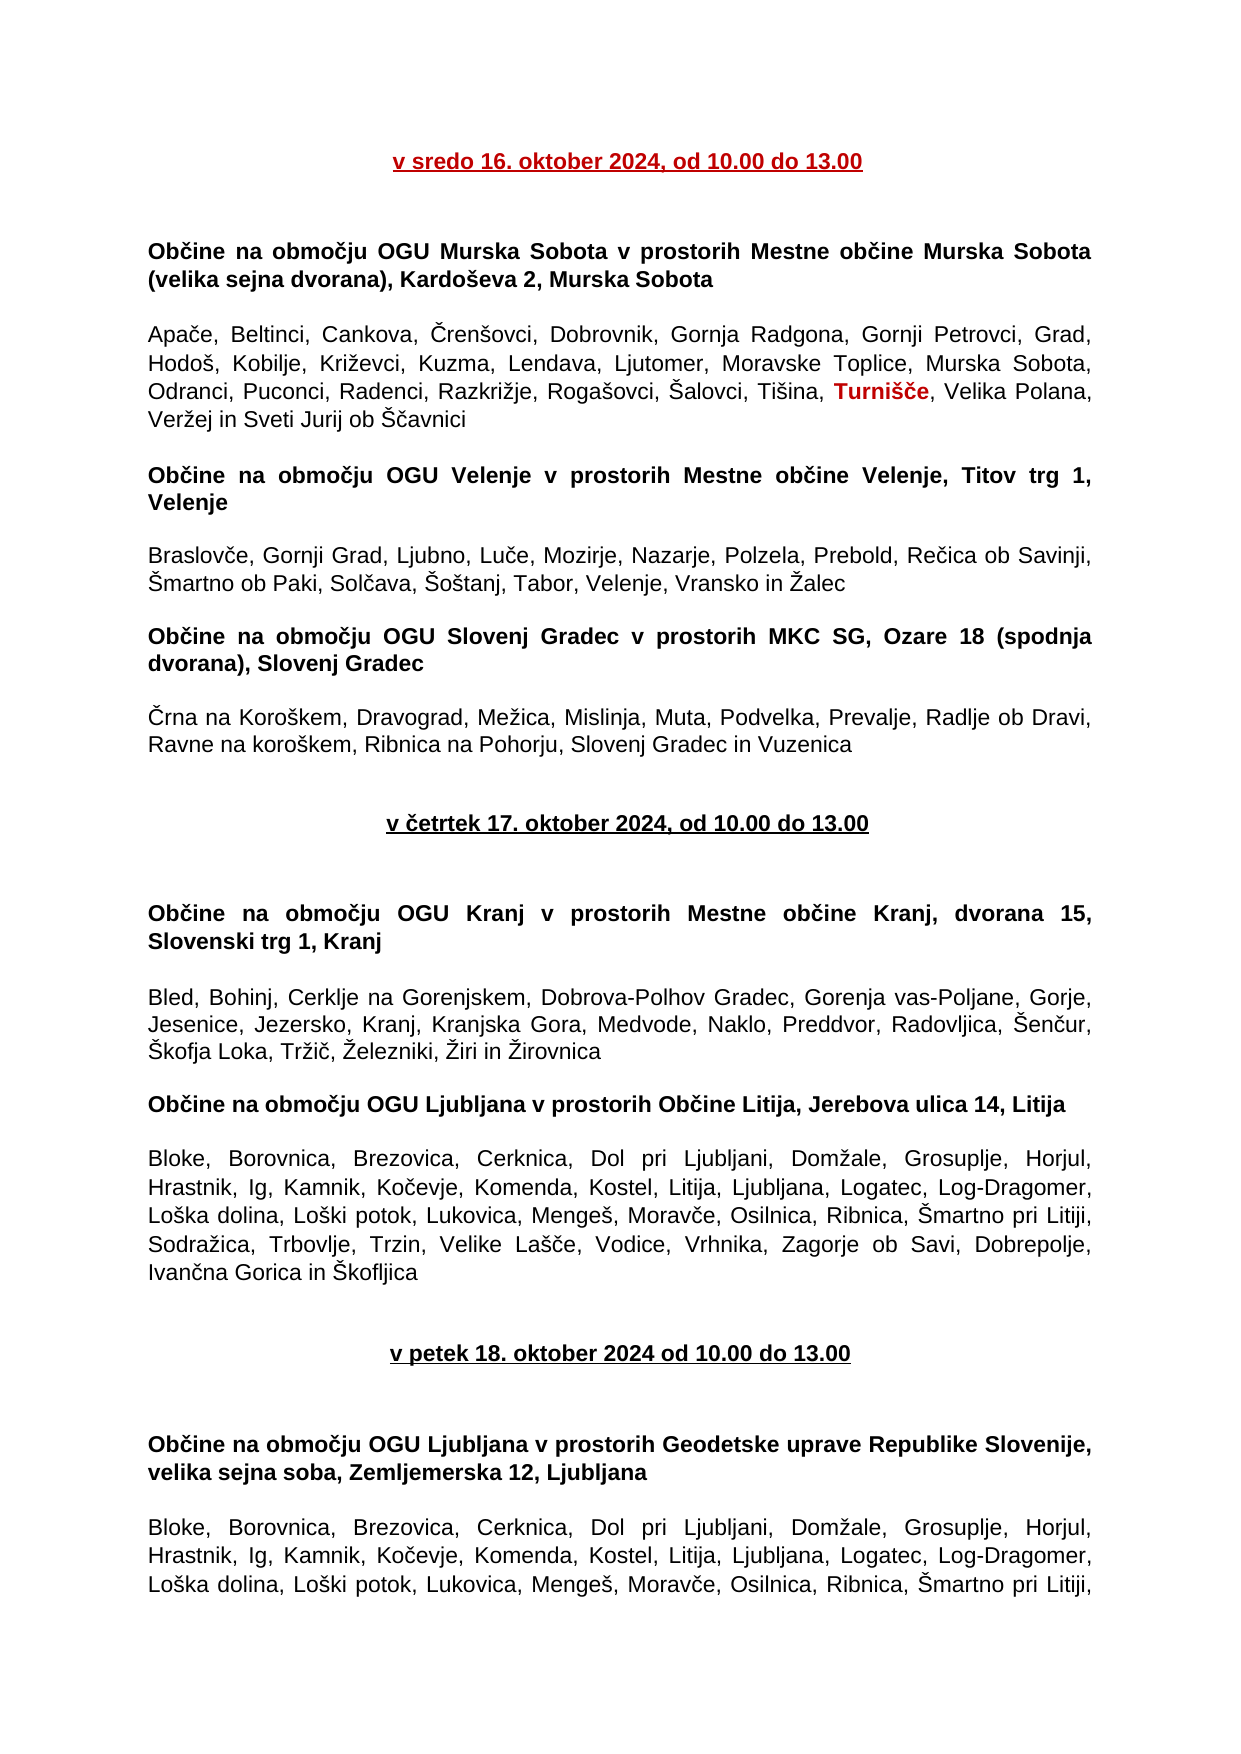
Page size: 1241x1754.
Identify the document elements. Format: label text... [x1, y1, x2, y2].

text Občine na območju OGU Slovenj Gradec v prostorih MKC SG, Ozare 18 (spodnja dvorana), Slovenj Gradec [148, 622, 1093, 676]
text Apače, Beltinci, Cankova, Črenšovci, Dobrovnik, Gornja Radgona, Gornji Petrovci, Grad, Hodoš, Kobilje, Križevci, Kuzma, Lendava, Ljutomer, Moravske Toplice, Murska Sobota, Odranci, Puconci, Radenci, Razkrižje, Rogašovci, Šalovci, Tišina, Turnišče, Velika Polana, Veržej in Sveti Jurij ob Ščavnici [148, 321, 1093, 433]
text Bled, Bohinj, Cerklje na Gorenjskem, Dobrova-Polhov Gradec, Gorenja vas-Poljane, Gorje, Jesenice, Jezersko, Kranj, Kranjska Gora, Medvode, Naklo, Preddvor, Radovljica, Šenčur, Škofja Loka, Tržič, Železniki, Žiri in Žirovnica [148, 983, 1093, 1064]
text Občine na območju OGU Velenje v prostorih Mestne občine Velenje, Titov trg 1, Velenje [148, 461, 1093, 515]
text Občine na območju OGU Murska Sobota v prostorih Mestne občine Murska Sobota (velika sejna dvorana), Kardoševa 2, Murska Sobota [148, 238, 1093, 293]
text Občine na območju OGU Ljubljana v prostorih Geodetske uprave Republike Slovenije, velika sejna soba, Zemljemerska 12, Ljubljana [148, 1431, 1093, 1485]
text Črna na Koroškem, Dravograd, Mežica, Mislinja, Muta, Podvelka, Prevalje, Radlje ob Dravi, Ravne na koroškem, Ribnica na Pohorju, Slovenj Gradec in Vuzenica [148, 703, 1093, 757]
text v četrtek 17. oktober 2024, od 10.00 do 13.00 [162, 809, 1093, 836]
text v petek 18. oktober 2024 od 10.00 do 13.00 [148, 1340, 1093, 1367]
text Braslovče, Gornji Grad, Ljubno, Luče, Mozirje, Nazarje, Polzela, Prebold, Rečica ob Savinji, Šmartno ob Paki, Solčava, Šoštanj, Tabor, Velenje, Vransko in Žalec [148, 542, 1093, 596]
text Občine na območju OGU Ljubljana v prostorih Občine Litija, Jerebova ulica 14, Litija [148, 1091, 1093, 1117]
text v sredo 16. oktober 2024, od 10.00 do 13.00 [162, 148, 1093, 174]
text Občine na območju OGU Kranj v prostorih Mestne občine Kranj, dvorana 15, Slovenski trg 1, Kranj [148, 900, 1093, 954]
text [148, 1514, 1093, 1597]
